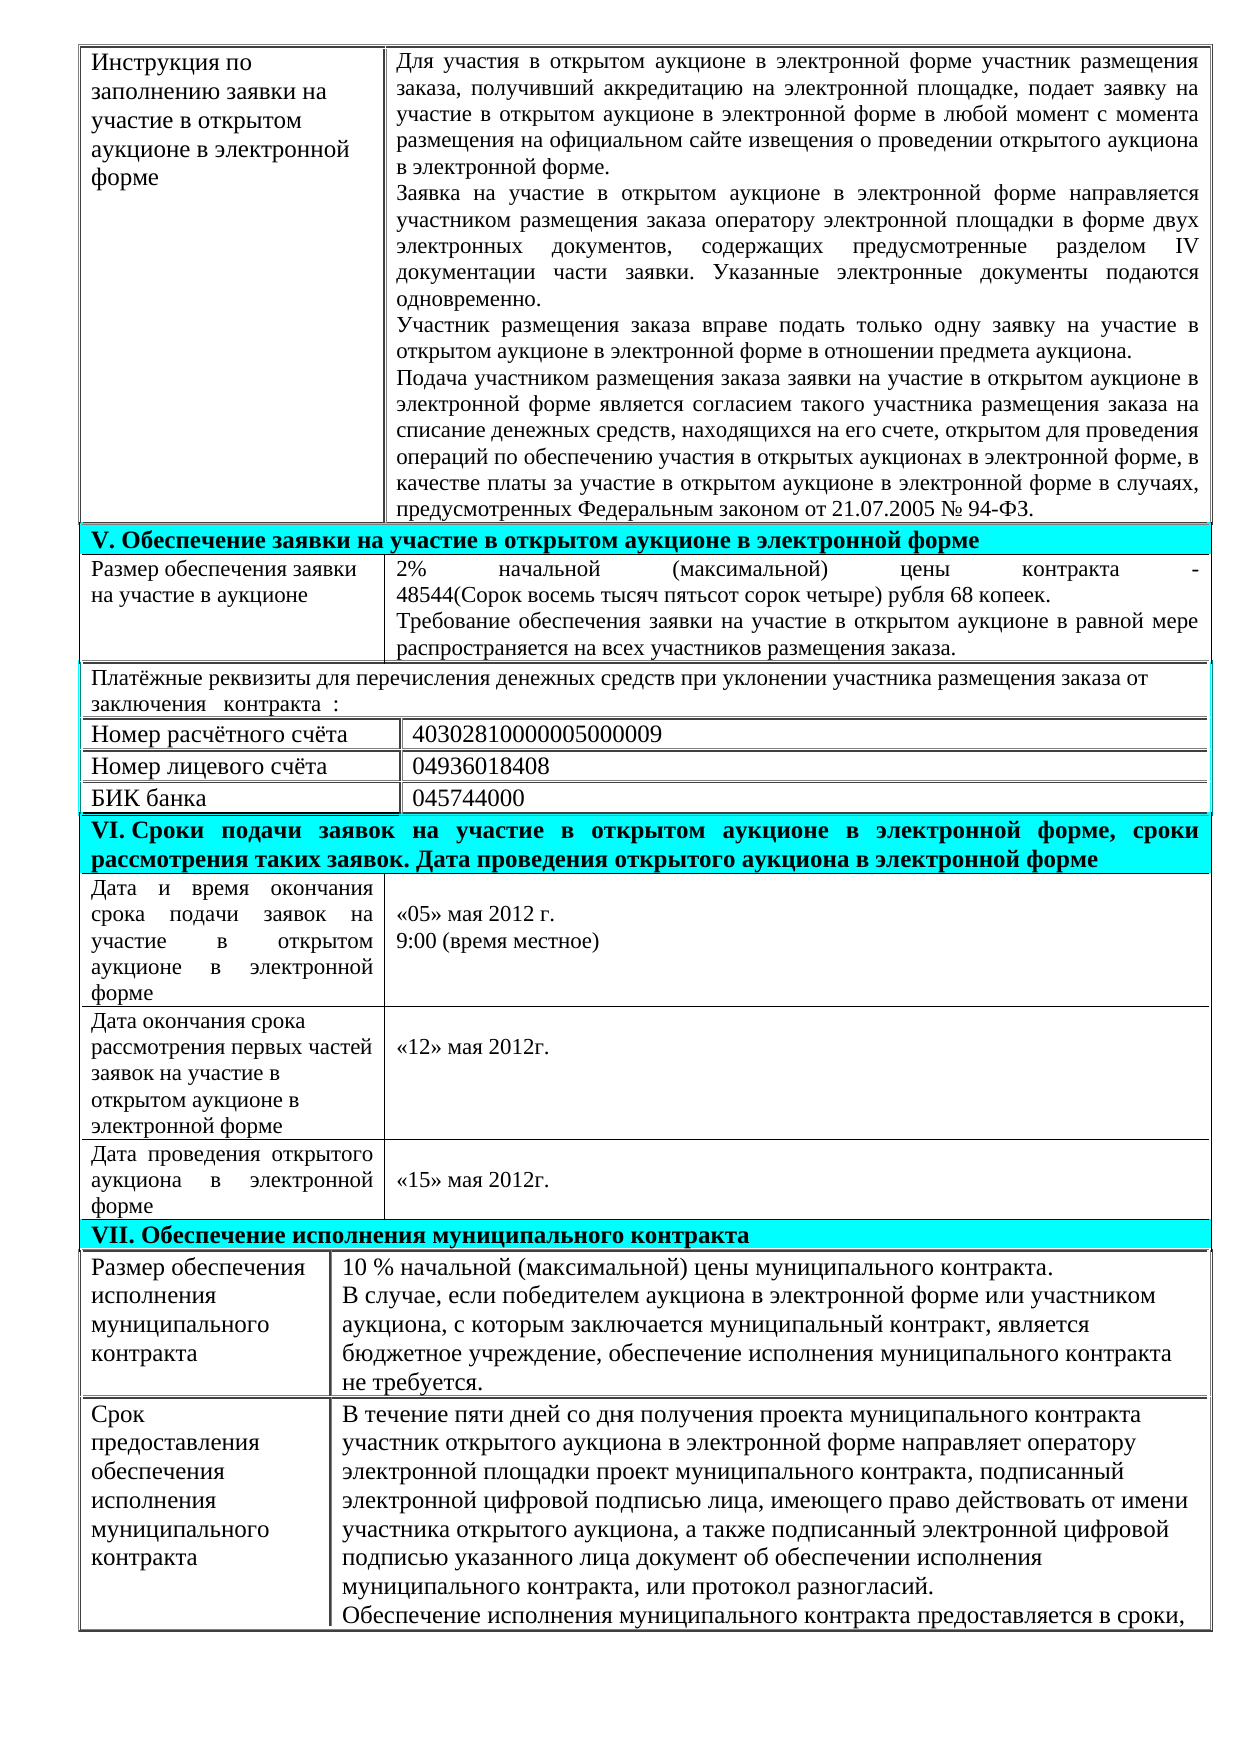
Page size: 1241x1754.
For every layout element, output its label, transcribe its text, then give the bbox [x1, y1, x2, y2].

table_cell Инструкция по заполнению заявки на участие в открытом аукционе в электронной форме [81, 48, 385, 522]
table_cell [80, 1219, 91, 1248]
table_cell VII. Обеспечение исполнения муниципального контракта [750, 1219, 1211, 1248]
table_cell V. Обеспечение заявки на участие в открытом аукционе в электронной форме [80, 522, 1211, 554]
table_cell БИК банка [81, 780, 400, 812]
table_cell «15» мая 2012г. [385, 1139, 1211, 1219]
table_cell Дата и время окончания срока подачи заявок на участие в открытом аукционе в электронной форме [80, 873, 384, 1006]
table_cell 2% начальной (максимальной) цены контракта - 48544(Сорок восемь тысяч пятьсот сорок четыре) рубля 68 копеек. Требование обеспечения заявки на участие в открытом аукционе в равной мере распространяется на всех участников размещения заказа. [385, 554, 1211, 660]
table_cell Дата проведения открытого аукциона в электронной форме [80, 1139, 384, 1219]
table_cell Платёжные реквизиты для перечисления денежных средств при уклонении участника размещения заказа от заключения контракта : [80, 660, 1211, 716]
table_cell 04936018408 [401, 748, 1211, 780]
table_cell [80, 1395, 331, 1629]
table_cell Размер обеспечения исполнения муниципального контракта [80, 1249, 329, 1395]
table_cell 10 % начальной (максимальной) цены муниципального контракта. В случае, если победителем аукциона в электронной форме или участником аукциона, с которым заключается муниципальный контракт, является бюджетное учреждение, обеспечение исполнения муниципального контракта не требуется. [332, 1249, 1211, 1395]
table_cell Номер расчётного счёта [81, 716, 400, 748]
table_cell Для участия в открытом аукционе в электронной форме участник размещения заказа, получивший аккредитацию на электронной площадке, подает заявку на участие в открытом аукционе в электронной форме в любой момент с момента размещения на официальном сайте извещения о проведении открытого аукциона в электронной форме. Заявка на участие в открытом аукционе в электронной форме направляется участником размещения заказа оператору электронной площадки в форме двух электронных документов, содержащих предусмотренные разделом IV документации части заявки. Указанные электронные документы подаются одновременно. Участник размещения заказа вправе подать только одну заявку на участие в открытом аукционе в электронной форме в отношении предмета аукциона. Подача участником размещения заказа заявки на участие в открытом аукционе в электронной форме является согласием такого участника размещения заказа на списание денежных средств, находящихся на его счете, открытом для проведения операций по обеспечению участия в открытых аукционах в электронной форме, в качестве платы за участие в открытом аукционе в электронной форме в случаях, предусмотренных Федеральным законом от 21.07.2005 № 94-ФЗ. [385, 47, 1210, 522]
table_cell VI. Сроки подачи заявок на участие в открытом аукционе в электронной форме, сроки рассмотрения таких заявок. Дата проведения открытого аукциона в электронной форме [80, 812, 1211, 873]
table_cell Размер обеспечения заявки на участие в аукционе [80, 554, 384, 660]
table_cell 045744000 [403, 780, 1210, 812]
table_cell «12» мая 2012г. [385, 1006, 1211, 1138]
table_cell 40302810000005000009 [403, 716, 1210, 748]
table_cell Номер лицевого счёта [80, 748, 401, 780]
table_cell Дата окончания срока рассмотрения первых частей заявок на участие в открытом аукционе в электронной форме [80, 1006, 384, 1138]
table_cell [331, 1395, 1211, 1629]
table_cell «05» мая 2012 г. 9:00 (время местное) [385, 873, 1211, 1006]
